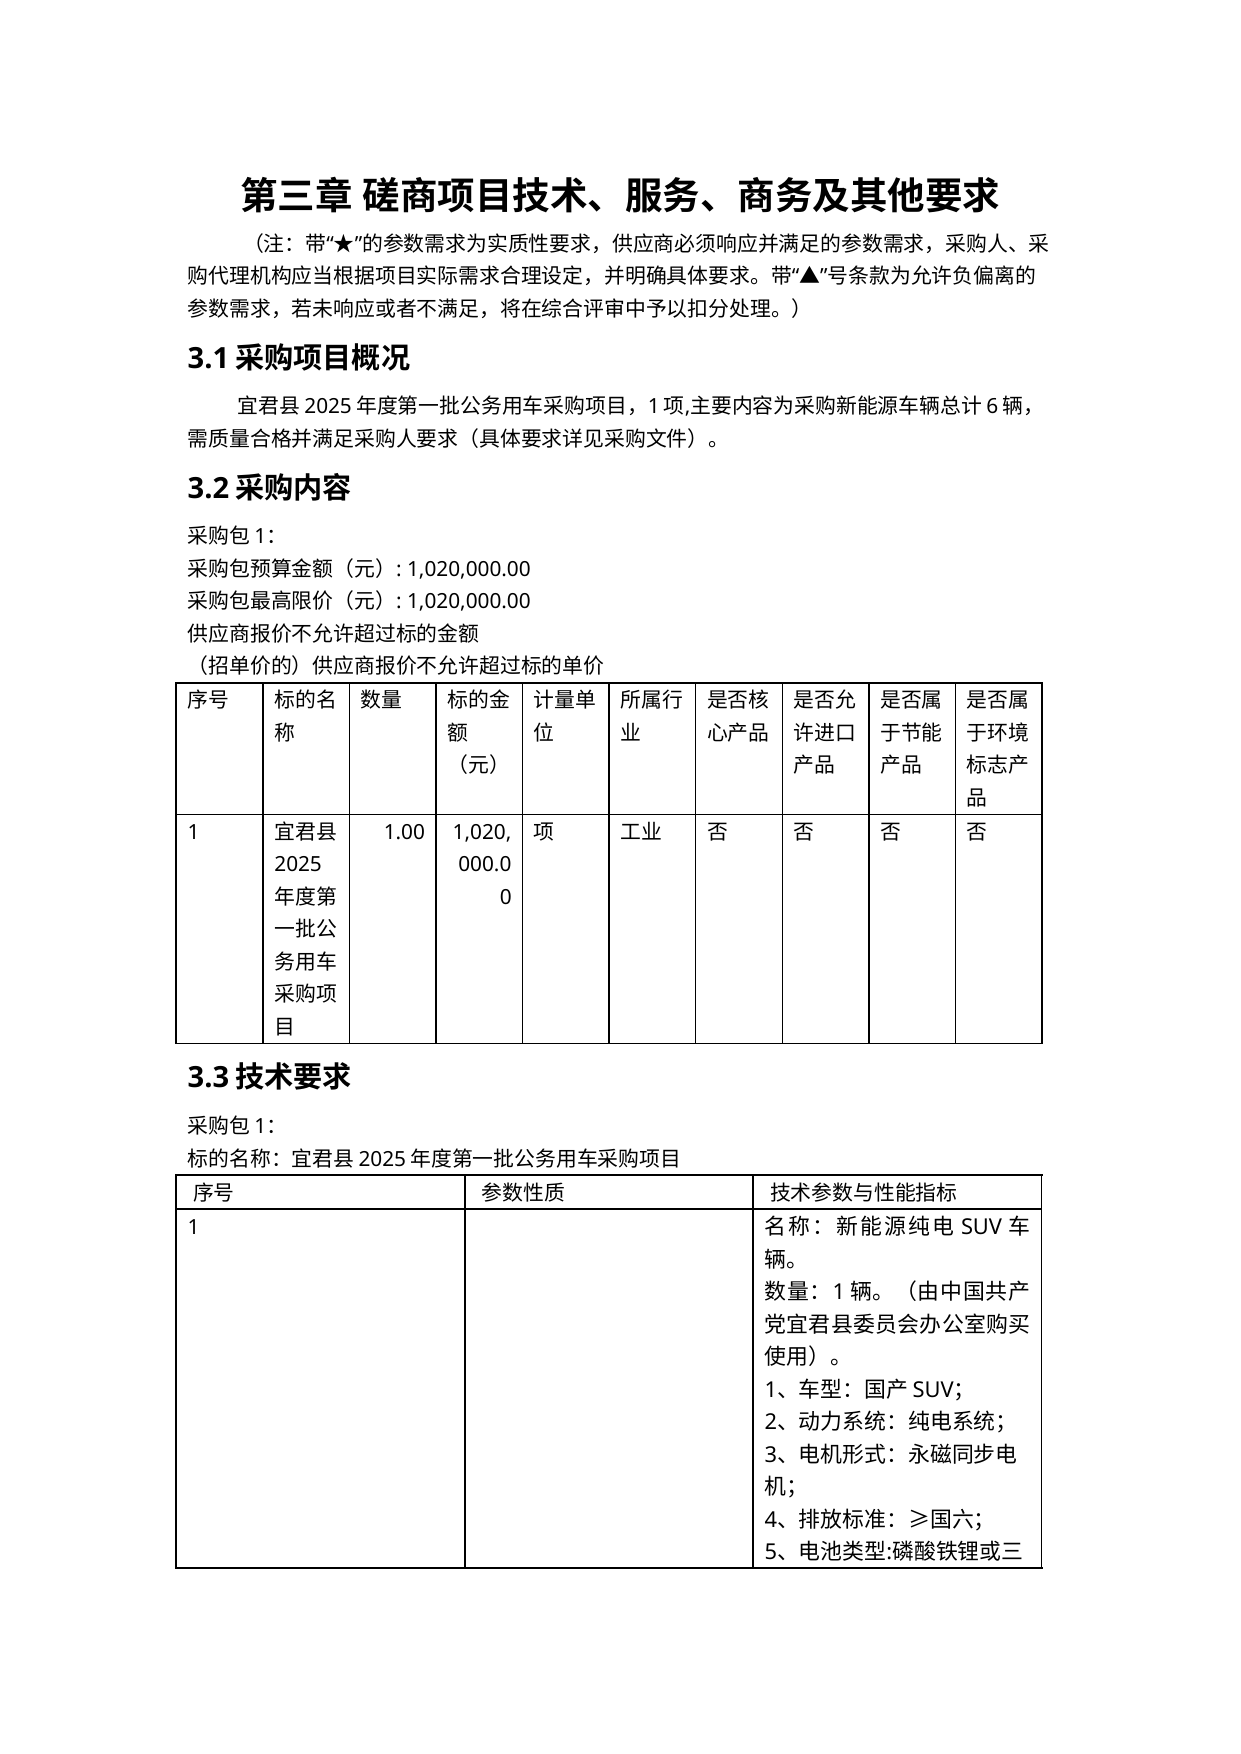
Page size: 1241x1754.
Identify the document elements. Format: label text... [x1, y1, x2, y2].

table_header 是否属于环境标志产品 [956, 684, 1041, 813]
table_header 序号 [177, 1176, 464, 1208]
table_cell 项 [523, 815, 608, 1043]
text 第三章 磋商项目技术、服务、商务及其他要求 [187, 162, 1053, 227]
text 宜君县2025年度第一批公务用车采购项目，1项,主要内容为采购新能源车辆总计6辆，需质量合格并满足采购人要求（具体要求详见采购文件）。 [187, 389, 1053, 454]
table_header 是否允许进口产品 [783, 684, 868, 813]
table_cell 否 [870, 815, 955, 1043]
table_header 标的金额 （元） [437, 684, 522, 813]
text 3.1采购项目概况 [187, 324, 1053, 389]
table_header 序号 [177, 684, 262, 813]
table_cell 1.00 [350, 815, 435, 1043]
text 3.3技术要求 [187, 1044, 1053, 1109]
table_header 计量单位 [523, 684, 608, 813]
table_cell 否 [783, 815, 868, 1043]
table_cell 1 [177, 815, 262, 1043]
table_header 所属行业 [610, 684, 695, 813]
text 采购包预算金额（元）: 1,020,000.00 [187, 552, 1053, 584]
table_header 数量 [350, 684, 435, 813]
table_header 参数性质 [466, 1176, 752, 1208]
table_cell 1 [177, 1210, 464, 1567]
text 供应商报价不允许超过标的金额 [187, 617, 1053, 649]
table_cell 否 [956, 815, 1041, 1043]
text 采购包1： [187, 1109, 1053, 1142]
table_header 是否属于节能产品 [870, 684, 955, 813]
text 采购包1： [187, 519, 1053, 552]
table_cell [466, 1210, 752, 1567]
text （招单价的）供应商报价不允许超过标的单价 [187, 649, 1053, 682]
text 采购包最高限价（元）: 1,020,000.00 [187, 584, 1053, 617]
text 标的名称：宜君县2025年度第一批公务用车采购项目 [187, 1142, 1053, 1174]
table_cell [754, 1210, 1041, 1567]
text （注：带“★”的参数需求为实质性要求，供应商必须响应并满足的参数需求，采购人、采购代理机构应当根据项目实际需求合理设定，并明确具体要求。带“▲”号条款为允许负偏离的参数需求，若未响应或者不满足，将在综合评审中予以扣分处理。） [187, 227, 1053, 324]
table_header 标的名称 [264, 684, 349, 813]
table_header 技术参数与性能指标 [754, 1176, 1041, 1208]
table_cell 宜君县2025年度第一批公务用车采购项目 [264, 815, 349, 1043]
table_cell 否 [696, 815, 782, 1043]
table_cell 1,020,000.00 [437, 815, 522, 1043]
text 3.2采购内容 [187, 454, 1053, 519]
table_header 是否核心产品 [696, 684, 782, 813]
table_cell 工业 [610, 815, 695, 1043]
